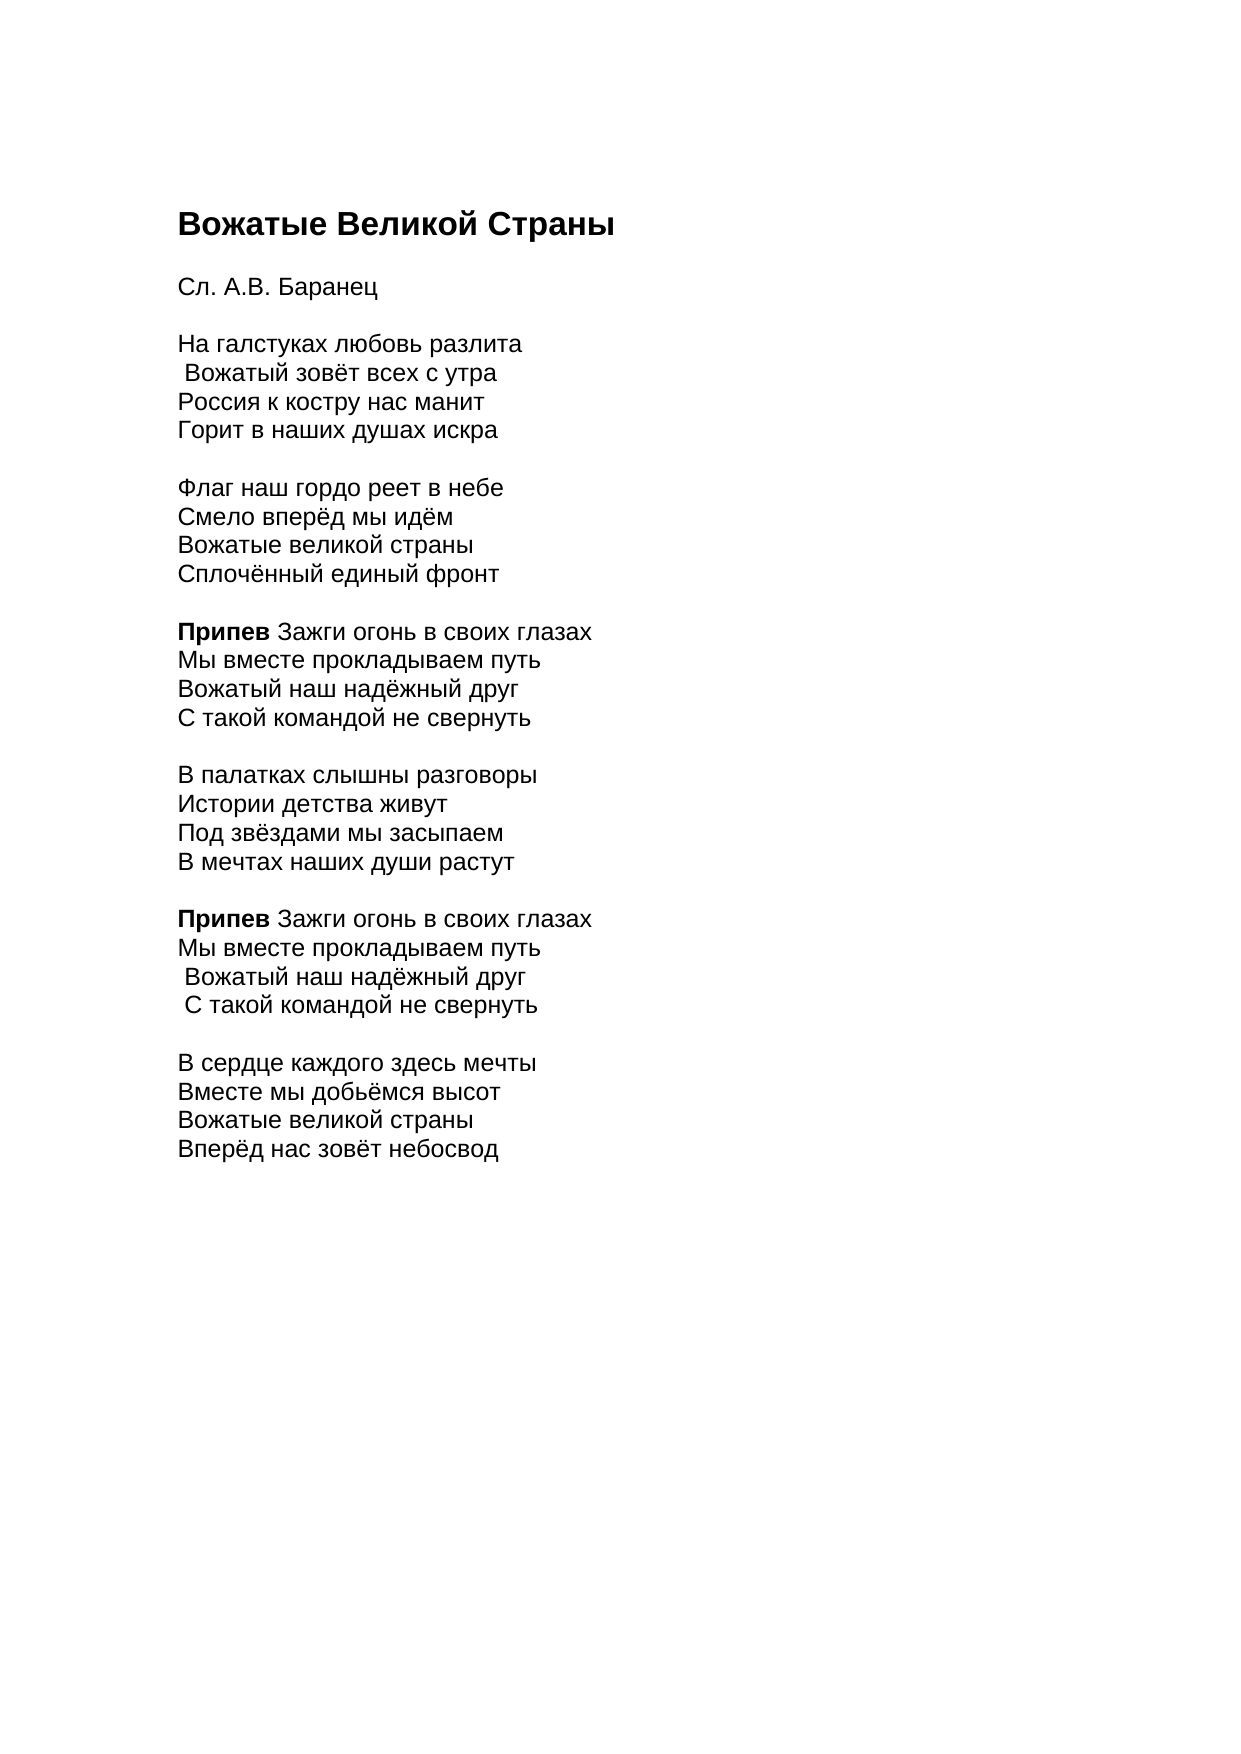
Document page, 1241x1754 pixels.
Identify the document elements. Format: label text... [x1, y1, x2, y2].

text Вожатый зовёт всех с утра [177, 358, 1152, 387]
text Горит в наших душах искра [177, 415, 1152, 444]
text Смело вперёд мы идём [177, 502, 1152, 530]
text Припев Зажги огонь в своих глазах [177, 904, 1152, 933]
text Припев Зажги огонь в своих глазах [177, 617, 1152, 645]
text Сл. А.В. Баранец [177, 272, 1152, 300]
text Вместе мы добьёмся высот [177, 1077, 1152, 1105]
text Сплочённый единый фронт [177, 559, 1152, 588]
text На галстуках любовь разлита [177, 329, 1152, 358]
text Вожатые Великой Страны [177, 204, 1152, 243]
text Россия к костру нас манит [177, 387, 1152, 415]
text В сердце каждого здесь мечты [177, 1048, 1152, 1077]
text Истории детства живут [177, 789, 1152, 818]
text Мы вместе прокладываем путь [177, 645, 1152, 674]
text В палатках слышны разговоры [177, 760, 1152, 789]
text С такой командой не свернуть [177, 990, 1152, 1019]
text Мы вместе прокладываем путь [177, 933, 1152, 962]
text С такой командой не свернуть [177, 703, 1152, 732]
text Вожатые великой страны [177, 530, 1152, 559]
text Флаг наш гордо реет в небе [177, 473, 1152, 502]
text Под звёздами мы засыпаем [177, 818, 1152, 847]
text Вожатые великой страны [177, 1105, 1152, 1134]
text Вожатый наш надёжный друг [177, 674, 1152, 703]
text В мечтах наших души растут [177, 847, 1152, 875]
text Вожатый наш надёжный друг [177, 962, 1152, 990]
text Вперёд нас зовёт небосвод [177, 1134, 1152, 1163]
